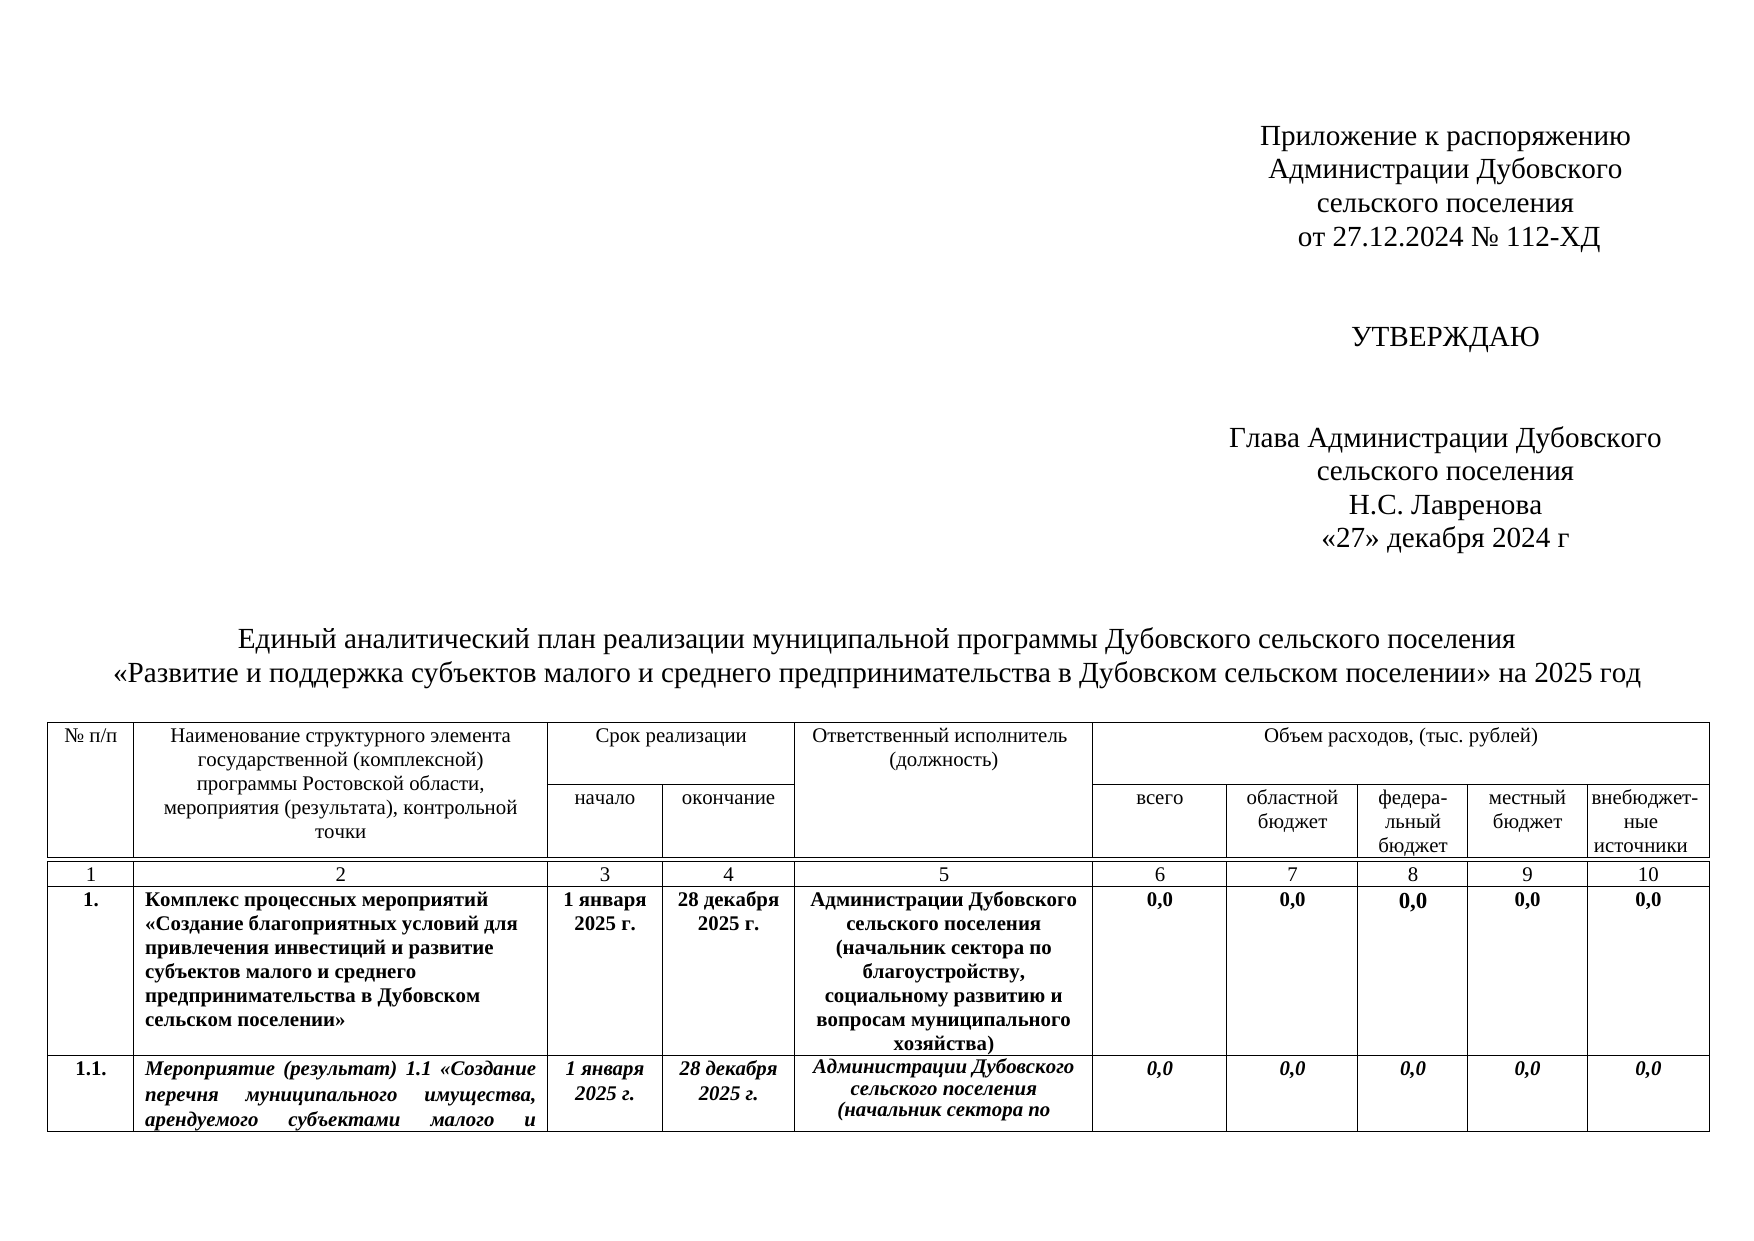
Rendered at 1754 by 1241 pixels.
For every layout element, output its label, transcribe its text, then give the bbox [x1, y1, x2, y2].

text «27» декабря 2024 г [1196, 521, 1695, 554]
text «Развитие и поддержка субъектов малого и среднего предпринимательства в Дубовском сельском поселении» на 2025 год [59, 655, 1695, 688]
table_cell 1 января 2025 г. [548, 887, 662, 1055]
table_cell областной бюджет [1227, 785, 1357, 857]
text сельского поселения [1196, 185, 1695, 219]
table_cell 0,0 [1468, 1056, 1587, 1131]
table_cell 1.1. [48, 1056, 133, 1131]
table_header 6 [1093, 862, 1226, 886]
text Единый аналитический план реализации муниципальной программы Дубовского сельского поселения [59, 621, 1695, 655]
table_cell начало [548, 785, 662, 857]
table_cell федера-льный бюджет [1358, 785, 1467, 857]
table_header 8 [1358, 862, 1467, 886]
table_header 3 [548, 862, 662, 886]
table_cell Комплекс процессных мероприятий «Создание благоприятных условий для привлечения инвестиций и развитие субъектов малого и среднего предпринимательства в Дубовском сельском поселении» [134, 887, 547, 1055]
text Глава Администрации Дубовского сельского поселения [1196, 420, 1695, 487]
table_cell всего [1093, 785, 1226, 857]
text Приложение к распоряжению Администрации Дубовского [1196, 118, 1695, 185]
table_cell 0,0 [1358, 887, 1467, 1055]
table_cell 0,0 [1588, 887, 1709, 1055]
table_header Ответственный исполнитель (должность) [795, 723, 1092, 857]
table_header 7 [1227, 862, 1357, 886]
table_header Срок реализации [548, 723, 794, 784]
text от 27.12.2024 № 112-ХД [1196, 219, 1695, 252]
table_cell Администрации Дубовского сельского поселения (начальник сектора по благоустройству, социальному развитию и вопросам муниципального хозяйства) [795, 887, 1092, 1055]
table_header Наименование структурного элемента государственной (комплексной) программы Ростовской области, мероприятия (результата), контрольной точки [134, 723, 547, 857]
table_header 2 [134, 862, 547, 886]
text УТВЕРЖДАЮ [1196, 319, 1695, 353]
table_cell местный бюджет [1468, 785, 1587, 857]
table_cell 1 января 2025 г. [548, 1056, 662, 1131]
table_header № п/п [48, 723, 133, 857]
table_cell окончание [663, 785, 794, 857]
table_header 10 [1588, 862, 1709, 886]
table_cell 0,0 [1093, 887, 1226, 1055]
table_cell 0,0 [1227, 1056, 1357, 1131]
table_cell 0,0 [1093, 1056, 1226, 1131]
table_cell 1. [48, 887, 133, 1055]
table_cell 0,0 [1588, 1056, 1709, 1131]
table_cell 28 декабря 2025 г. [663, 1056, 794, 1131]
table_header 1 [48, 862, 133, 886]
table_header 9 [1468, 862, 1587, 886]
table_header 4 [663, 862, 794, 886]
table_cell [134, 1056, 547, 1131]
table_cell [795, 1056, 1092, 1131]
table_cell 0,0 [1468, 887, 1587, 1055]
table_cell 28 декабря 2025 г. [663, 887, 794, 1055]
table_cell 0,0 [1227, 887, 1357, 1055]
table_header 5 [795, 862, 1092, 886]
table_header Объем расходов, (тыс. рублей) [1093, 723, 1709, 784]
table_cell внебюджет- ные источники [1588, 785, 1709, 857]
table_cell 0,0 [1358, 1056, 1467, 1131]
text Н.С. Лавренова [1196, 487, 1695, 521]
